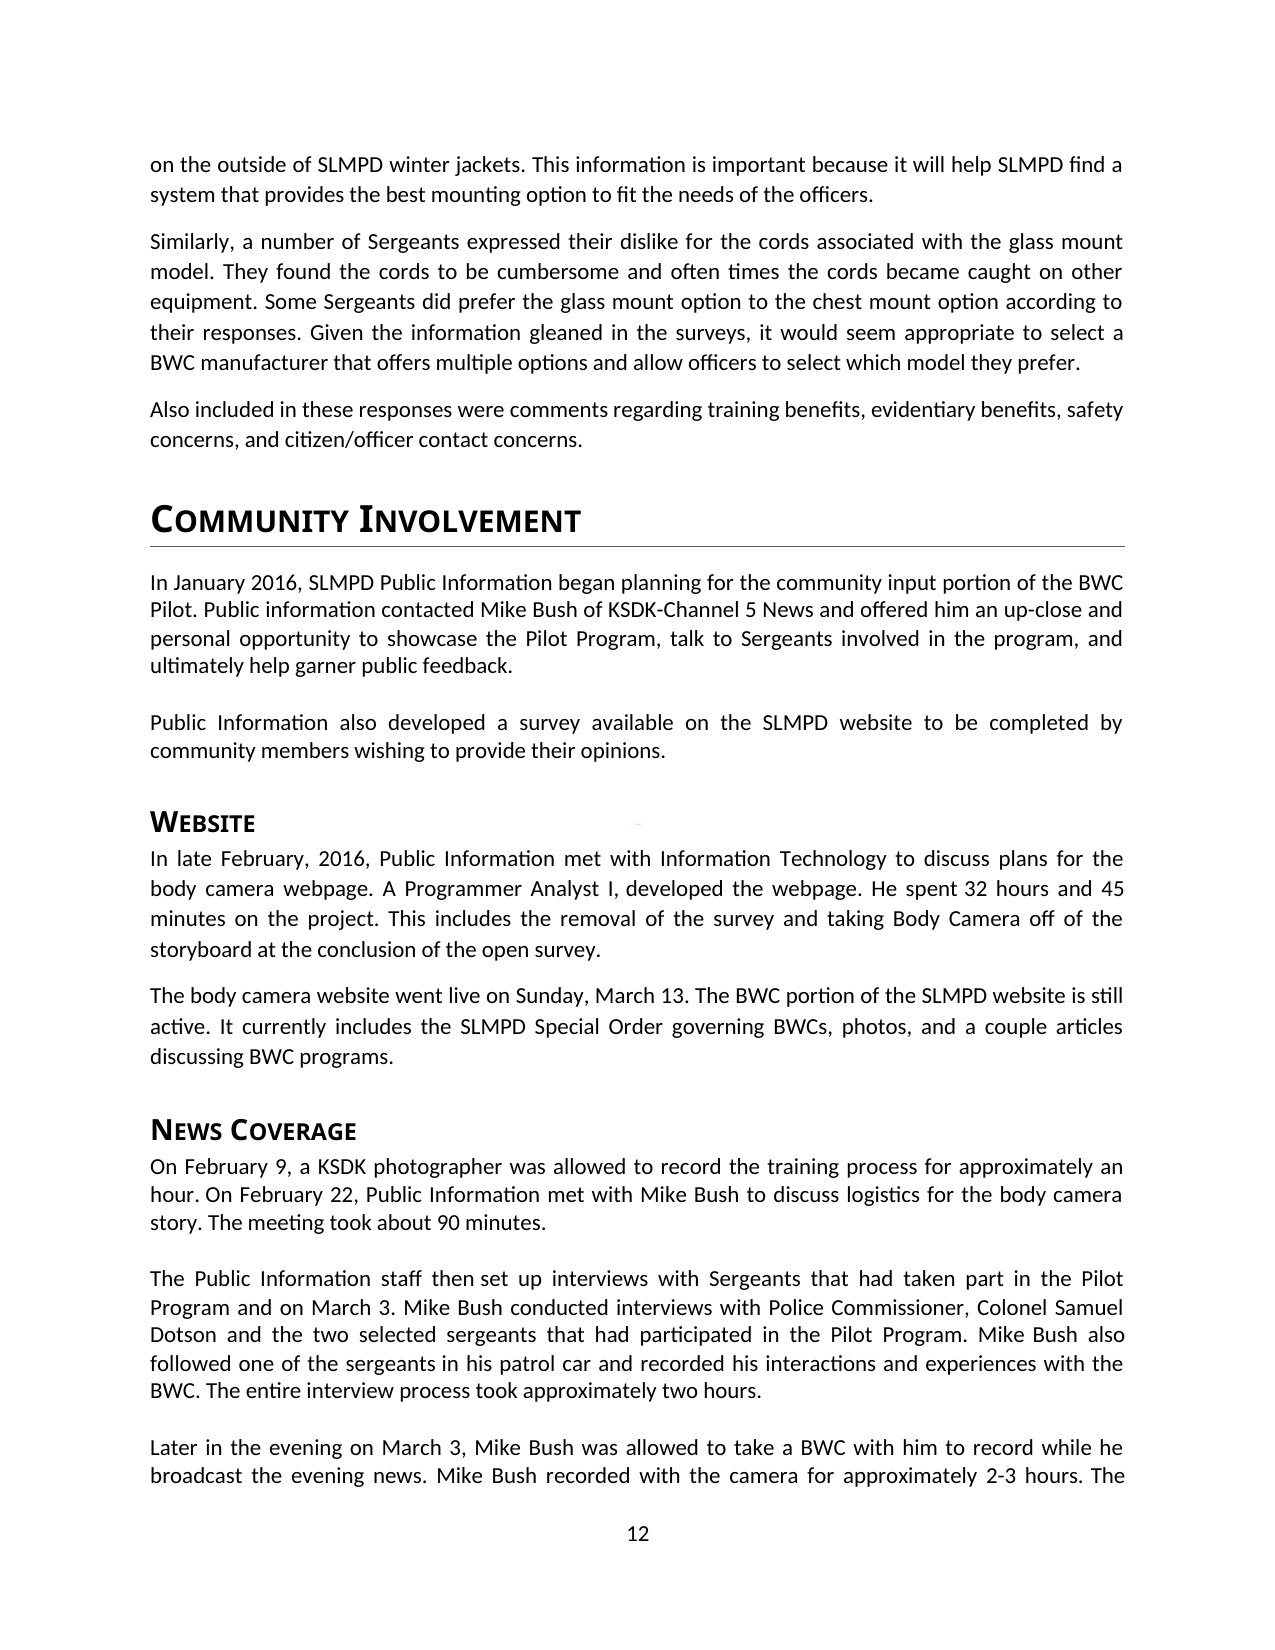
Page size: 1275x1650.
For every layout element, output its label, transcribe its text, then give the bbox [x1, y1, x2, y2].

text In late February, 2016, Public Information met with Information Technology to discuss plans for the body camera webpage. A Programmer Analyst I, developed the webpage. He spent 32 hours and 45 minutes on the project. This includes the removal of the survey and taking Body Camera off of the storyboard at the conclusion of the open survey. [150, 844, 1125, 963]
text On February 9, a KSDK photographer was allowed to record the training process for approximately an hour. On February 22, Public Information met with Mike Bush to discuss logistics for the body camera story. The meeting took about 90 minutes. [150, 1152, 1125, 1237]
text Similarly, a number of Sergeants expressed their dislike for the cords associated with the glass mount model. They found the cords to be cumbersome and often times the cords became caught on other equipment. Some Sergeants did prefer the glass mount option to the chest mount option according to their responses. Given the information gleaned in the surveys, it would seem appropriate to select a BWC manufacturer that offers multiple options and allow officers to select which model they prefer. [150, 227, 1125, 376]
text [150, 1433, 1125, 1489]
text In January 2016, SLMPD Public Information began planning for the community input portion of the BWC Pilot. Public information contacted Mike Bush of KSDK-Channel 5 News and offered him an up-close and personal opportunity to showcase the Pilot Program, talk to Sergeants involved in the program, and ultimately help garner public feedback. [150, 568, 1125, 680]
subtitle Website [150, 801, 1125, 841]
text Public Information also developed a survey available on the SLMPD website to be completed by community members wishing to provide their opinions. [150, 708, 1125, 764]
subtitle Community Involvement [150, 493, 1125, 546]
text The Public Information staff then set up interviews with Sergeants that had taken part in the Pilot Program and on March 3. Mike Bush conducted interviews with Police Commissioner, Colonel Samuel Dotson and the two selected sergeants that had participated in the Pilot Program. Mike Bush also followed one of the sergeants in his patrol car and recorded his interactions and experiences with the BWC. The entire interview process took approximately two hours. [150, 1264, 1125, 1405]
subtitle News Coverage [150, 1110, 1125, 1149]
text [150, 150, 1125, 208]
text The body camera website went live on Sunday, March 13. The BWC portion of the SLMPD website is still active. It currently includes the SLMPD Special Order governing BWCs, photos, and a couple articles discussing BWC programs. [150, 982, 1125, 1070]
text Also included in these responses were comments regarding training benefits, evidentiary benefits, safety concerns, and citizen/officer contact concerns. [150, 395, 1125, 453]
